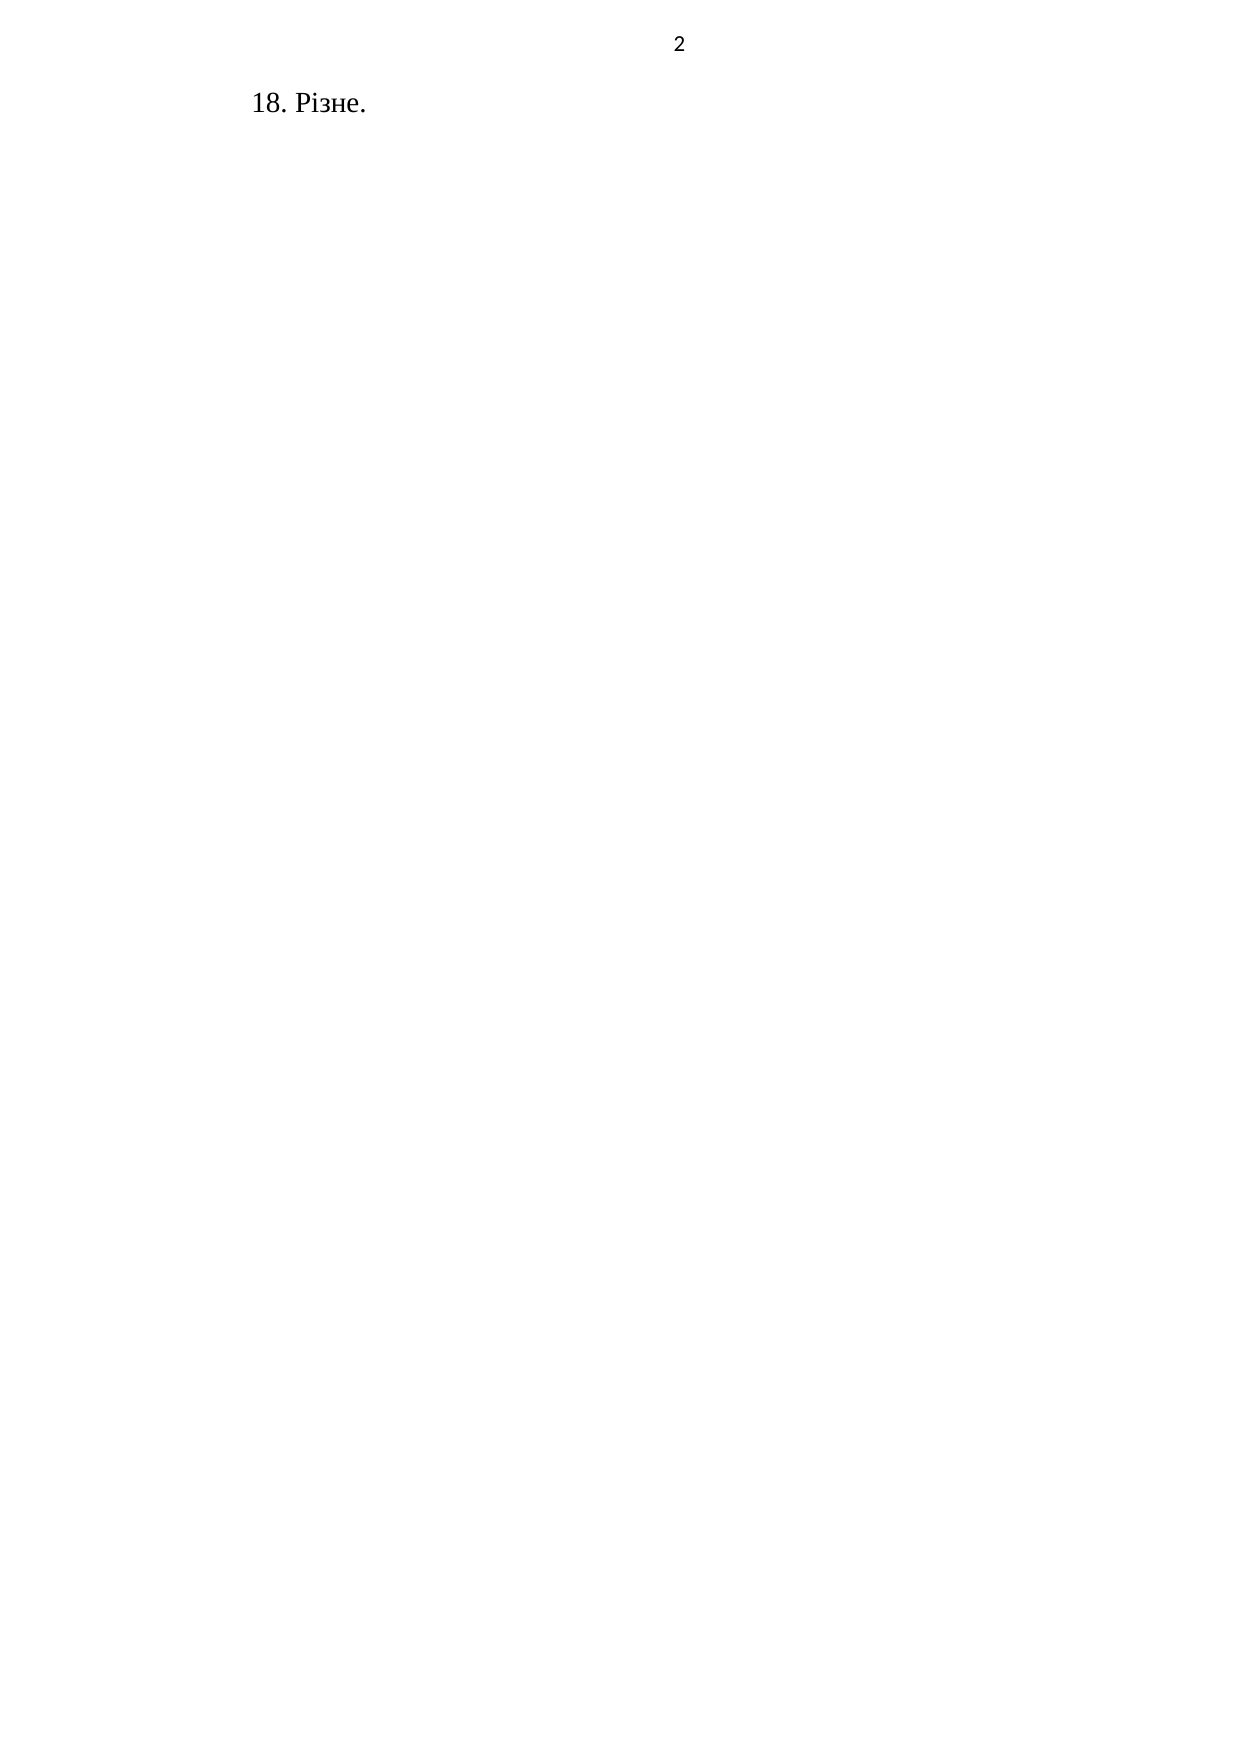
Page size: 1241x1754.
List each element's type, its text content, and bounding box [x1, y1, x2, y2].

text 18. Різне. [177, 86, 1181, 119]
